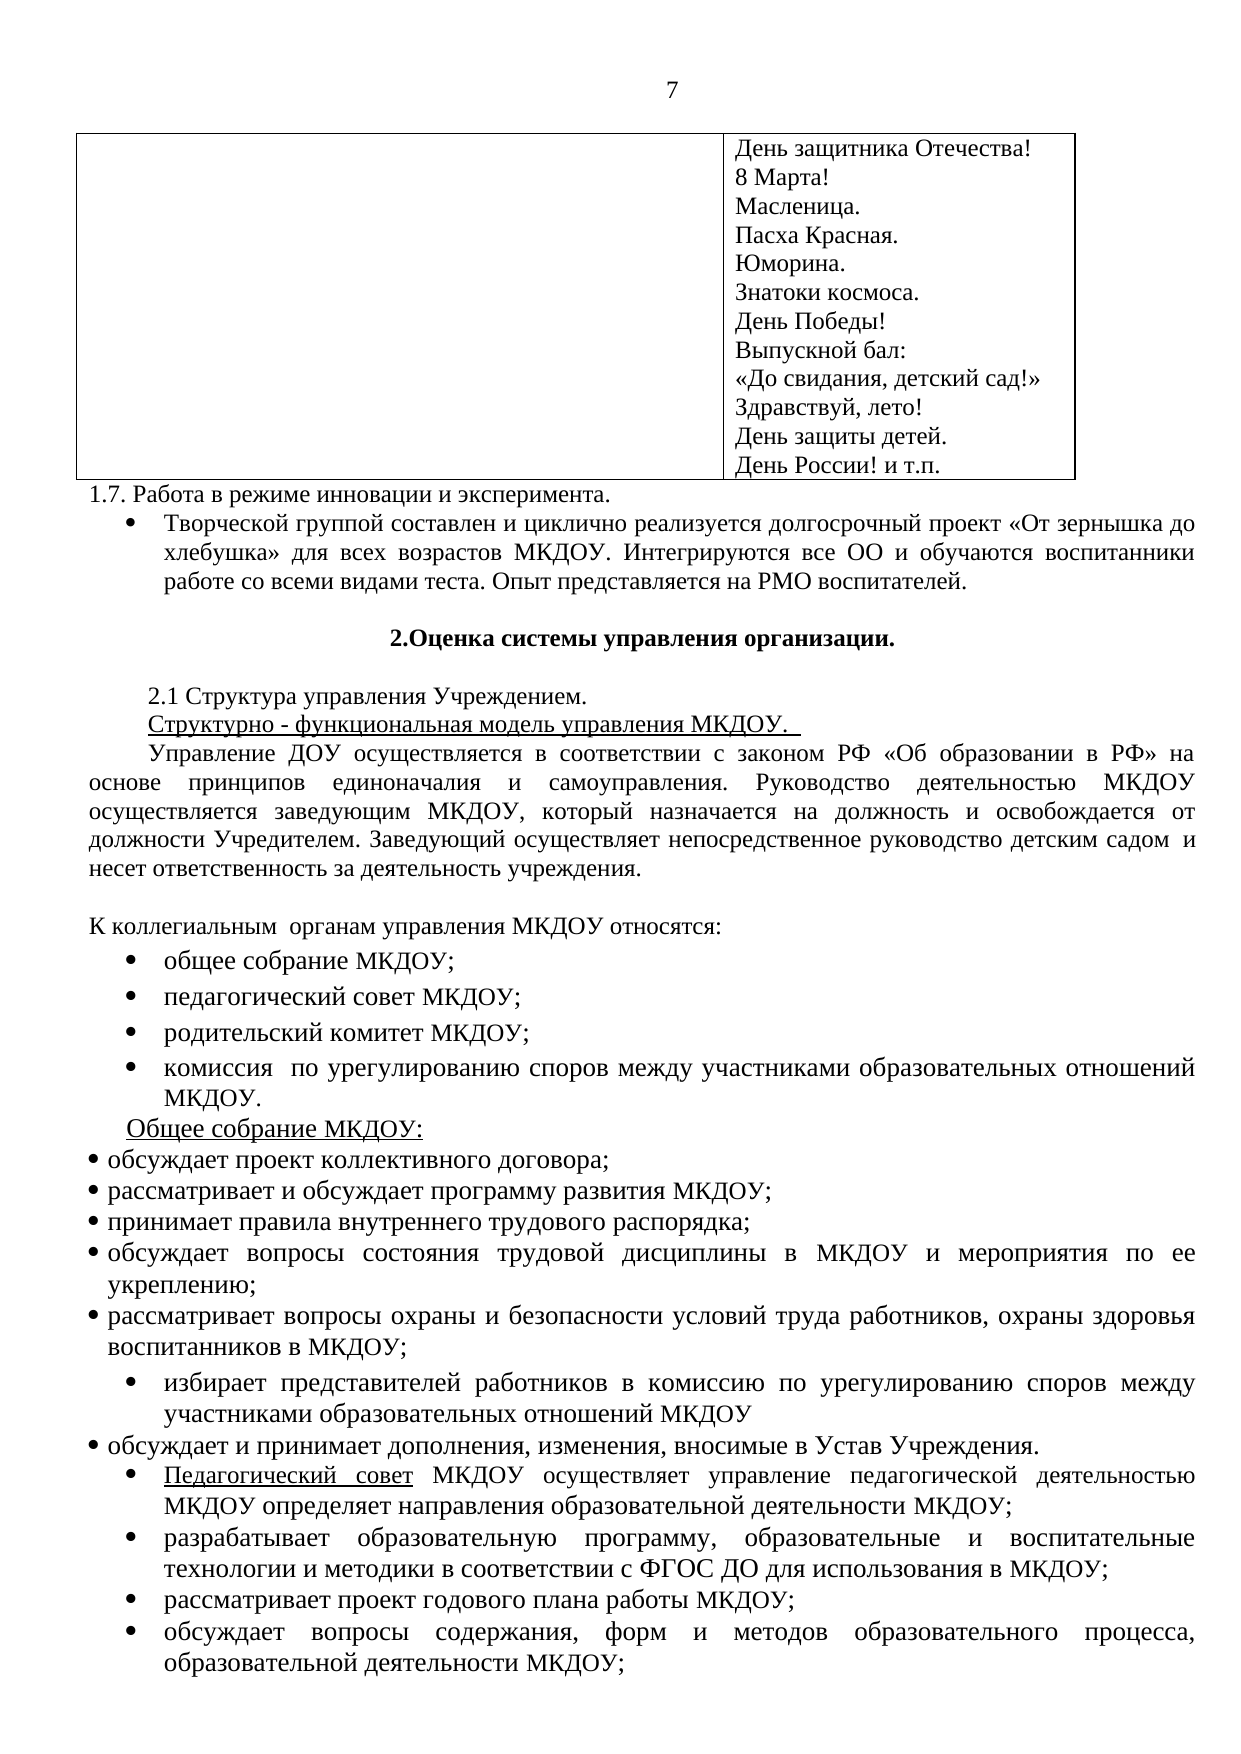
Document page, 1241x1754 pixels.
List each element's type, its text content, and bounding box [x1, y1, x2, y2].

text Структурно - функциональная модель управления МКДОУ. [89, 709, 1196, 738]
list комиссия по урегулированию споров между участниками образовательных отношений МКДОУ. [126, 1051, 1197, 1111]
list обсуждает проект коллективного договора; [89, 1143, 1196, 1174]
text Общее собрание МКДОУ: [89, 1112, 1196, 1143]
text К коллегиальным органам управления МКДОУ относятся: [89, 911, 1196, 940]
list Творческой группой составлен и циклично реализуется долгосрочный проект «От зернышка до хлебушка» для всех возрастов МКДОУ. Интегрируются все ОО и обучаются воспитанники работе со всеми видами теста. Опыт представляется на РМО воспитателей. [126, 508, 1196, 594]
list избирает представителей работников в комиссию по урегулированию споров между участниками образовательных отношений МКДОУ [126, 1366, 1197, 1428]
text 2.1 Структура управления Учреждением. [89, 681, 1196, 709]
text 1.7. Работа в режиме инновации и эксперимента. [89, 479, 1196, 508]
text Управление ДОУ осуществляется в соответствии с законом РФ «Об образовании в РФ» на основе принципов единоначалия и самоуправления. Руководство деятельностью МКДОУ осуществляется заведующим МКДОУ, который назначается на должность и освобождается от должности Учредителем. Заведующий осуществляет непосредственное руководство детским садом и несет ответственность за деятельность учреждения. [89, 738, 1196, 882]
text 2.Оценка системы управления организации. [89, 623, 1196, 652]
list обсуждает и принимает дополнения, изменения, вносимые в Устав Учреждения. [89, 1429, 1196, 1460]
list Педагогический совет МКДОУ осуществляет управление педагогической деятельностью МКДОУ определяет направления образовательной деятельности МКДОУ; [126, 1460, 1196, 1521]
list рассматривает проект годового плана работы МКДОУ; [126, 1583, 1196, 1615]
list родительский комитет МКДОУ; [126, 1016, 1197, 1047]
list разрабатывает образовательную программу, образовательные и воспитательные технологии и методики в соответствии с ФГОС ДО для использования в МКДОУ; [126, 1521, 1196, 1583]
list рассматривает вопросы охраны и безопасности условий труда работников, охраны здоровья воспитанников в МКДОУ; [89, 1299, 1196, 1361]
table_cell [77, 134, 723, 478]
list общее собрание МКДОУ; [126, 944, 1197, 976]
list обсуждает вопросы содержания, форм и методов образовательного процесса, образовательной деятельности МКДОУ; [126, 1615, 1196, 1677]
list обсуждает вопросы состояния трудовой дисциплины в МКДОУ и мероприятия по ее укреплению; [89, 1237, 1196, 1299]
list педагогический совет МКДОУ; [126, 980, 1197, 1011]
list рассматривает и обсуждает программу развития МКДОУ; [89, 1174, 1196, 1205]
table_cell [724, 134, 1074, 478]
list принимает правила внутреннего трудового распорядка; [89, 1205, 1196, 1237]
